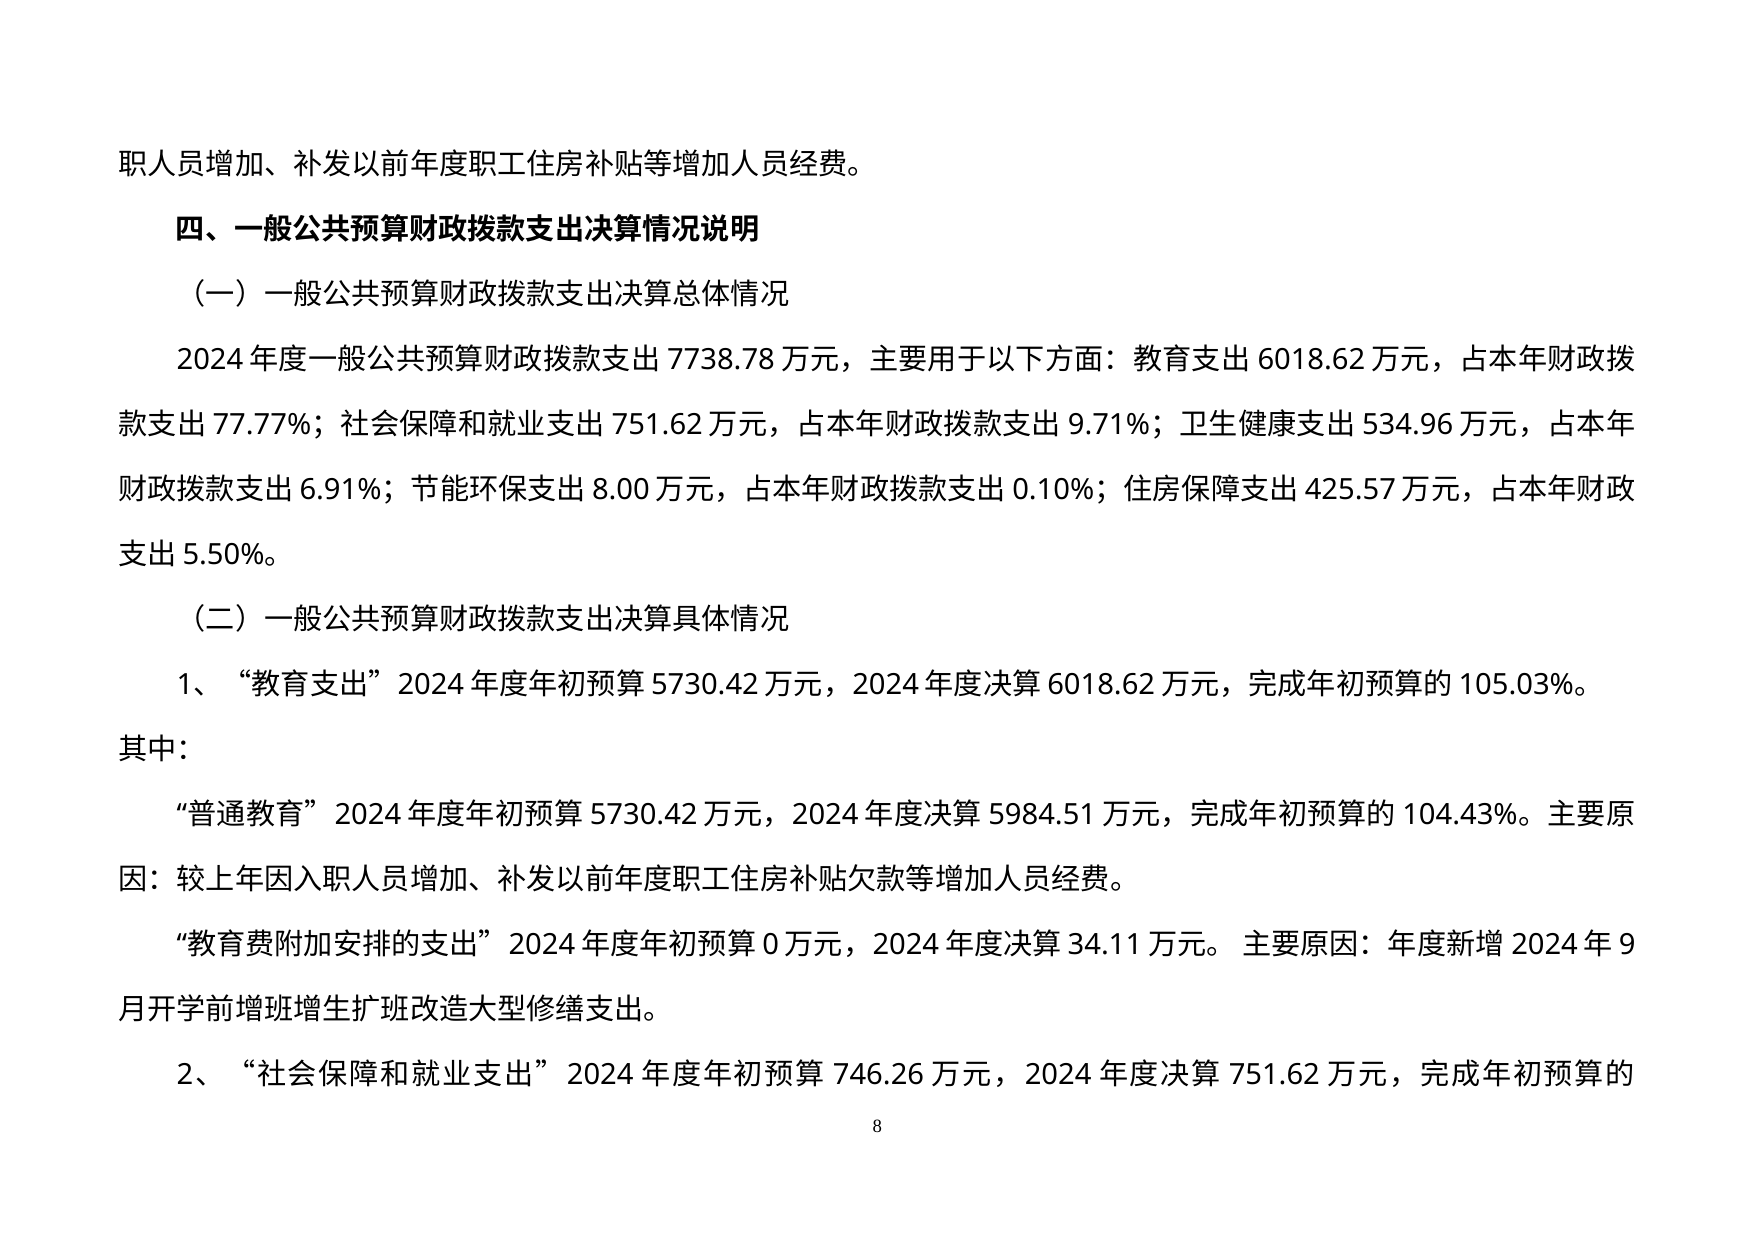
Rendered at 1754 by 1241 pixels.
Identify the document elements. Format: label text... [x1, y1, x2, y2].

text 2024年度一般公共预算财政拨款支出7738.78万元，主要用于以下方面：教育支出6018.62万元，占本年财政拨款支出77.77%；社会保障和就业支出751.62万元，占本年财政拨款支出9.71%；卫生健康支出534.96万元，占本年财政拨款支出6.91%；节能环保支出8.00万元，占本年财政拨款支出0.10%；住房保障支出425.57万元，占本年财政支出5.50%。 [118, 324, 1636, 584]
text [118, 1039, 1636, 1104]
text （二）一般公共预算财政拨款支出决算具体情况 [118, 584, 1636, 649]
text “普通教育”2024年度年初预算5730.42万元，2024年度决算5984.51万元，完成年初预算的104.43%。主要原因：较上年因入职人员增加、补发以前年度职工住房补贴欠款等增加人员经费。 [118, 779, 1636, 909]
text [118, 129, 1636, 194]
text “教育费附加安排的支出”2024年度年初预算0万元，2024年度决算34.11万元。 主要原因：年度新增2024年9月开学前增班增生扩班改造大型修缮支出。 [118, 909, 1636, 1039]
text （一）一般公共预算财政拨款支出决算总体情况 [118, 259, 1636, 324]
text 其中： [118, 714, 1636, 779]
text 1、“教育支出”2024年度年初预算5730.42万元，2024年度决算6018.62万元，完成年初预算的105.03%。 [118, 649, 1636, 714]
text 四、一般公共预算财政拨款支出决算情况说明 [118, 194, 1636, 259]
